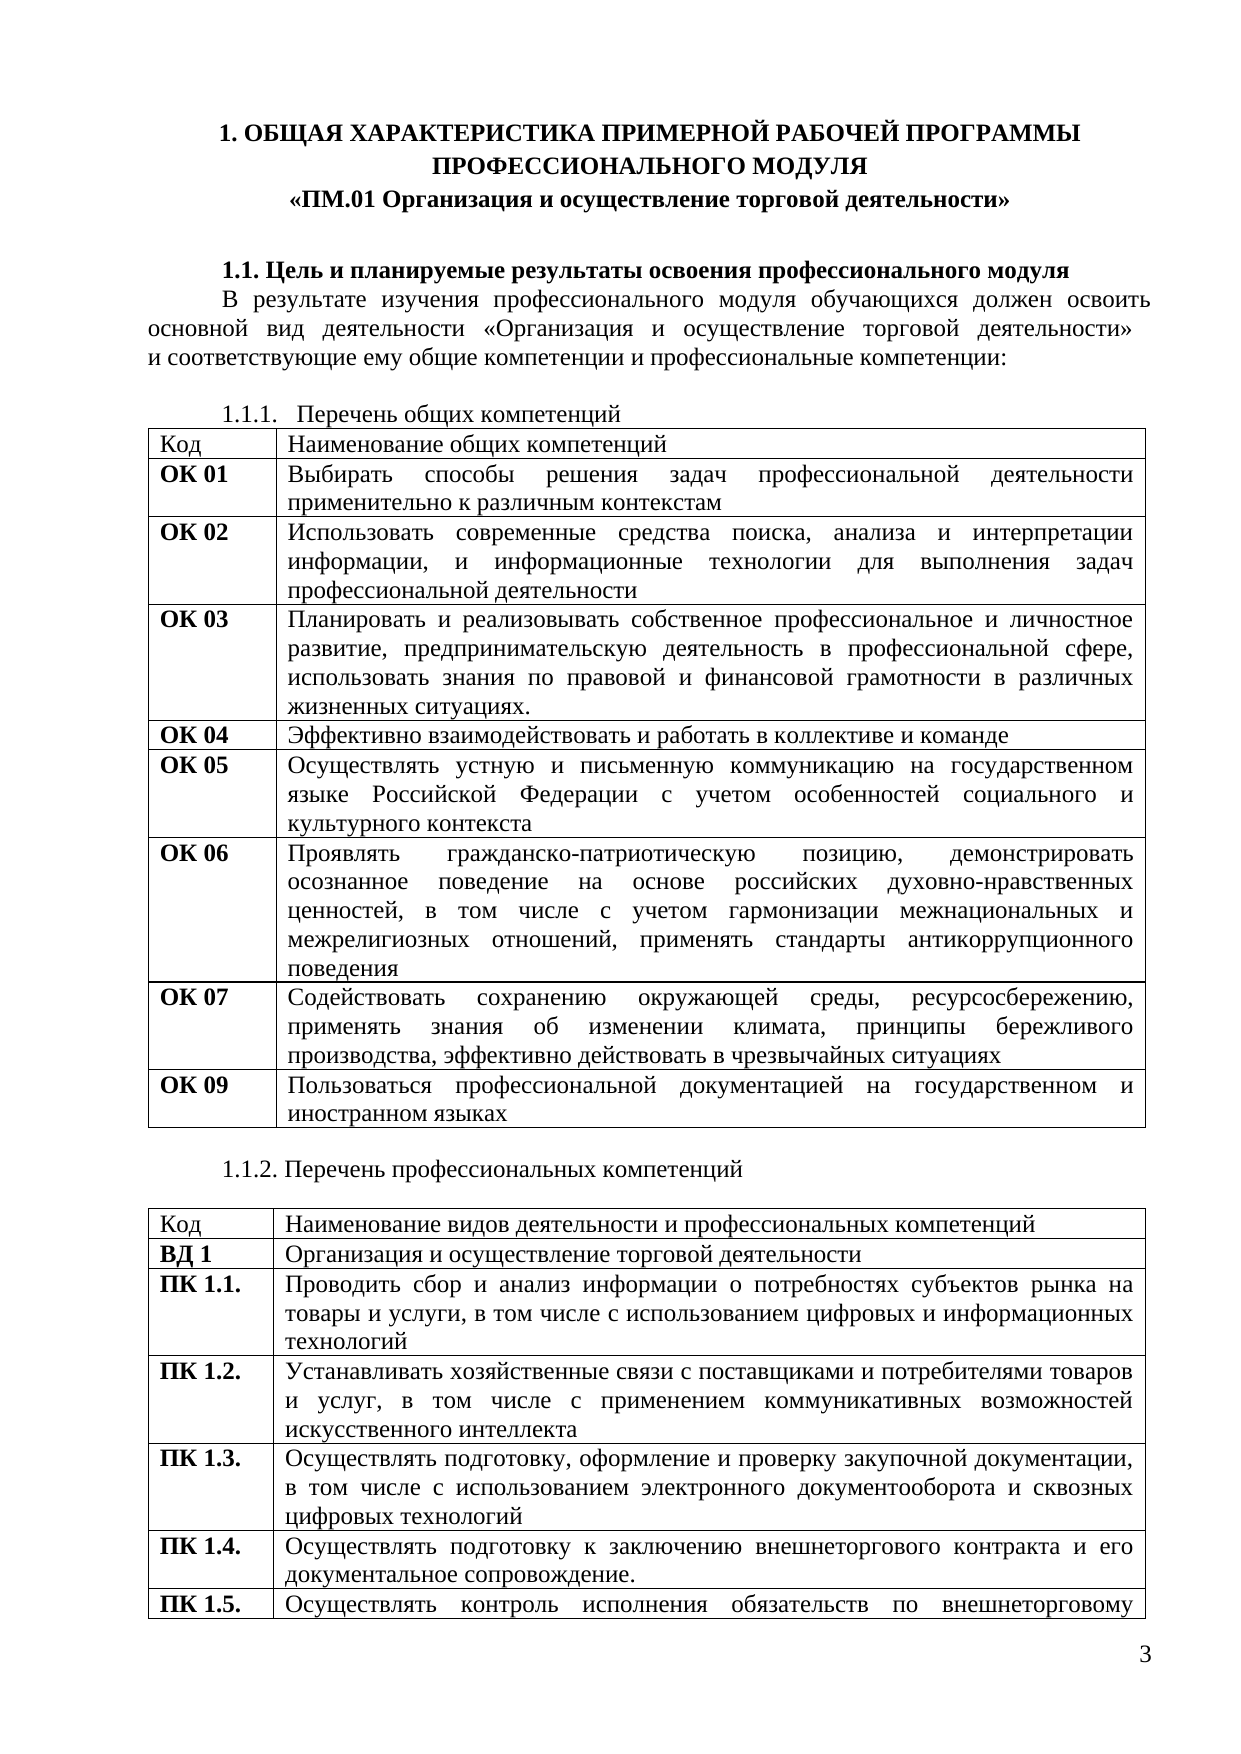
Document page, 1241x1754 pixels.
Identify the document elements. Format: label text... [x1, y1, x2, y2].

text «ПМ.01 Организация и осуществление торговой деятельности» [148, 184, 1152, 213]
table_cell Планировать и реализовывать собственное профессиональное и личностное развитие, предпринимательскую деятельность в профессиональной сфере, использовать знания по правовой и финансовой грамотности в различных жизненных ситуациях. [277, 605, 1145, 719]
text 1.1.2. Перечень профессиональных компетенций [148, 1154, 1152, 1183]
table_header Наименование видов деятельности и профессиональных компетенций [274, 1209, 1145, 1238]
text 1.1. Цель и планируемые результаты освоения профессионального модуля [148, 255, 1152, 284]
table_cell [274, 1589, 1145, 1618]
table_cell ПК 1.1. [149, 1269, 273, 1355]
table_cell Эффективно взаимодействовать и работать в коллективе и команде [277, 721, 1145, 749]
text В результате изучения профессионального модуля обучающихся должен освоить основной вид деятельности «Организация и осуществление торговой деятельности» и соответствующие ему общие компетенции и профессиональные компетенции: [148, 284, 1152, 370]
list Перечень общих компетенций [221, 399, 1152, 428]
table_cell ПК 1.3. [149, 1444, 273, 1530]
table_cell ОК 09 [149, 1070, 276, 1127]
table_cell Осуществлять подготовку, оформление и проверку закупочной документации, в том числе с использованием электронного документооборота и сквозных цифровых технологий [274, 1444, 1145, 1530]
table_cell ОК 07 [149, 983, 276, 1069]
table_cell Содействовать сохранению окружающей среды, ресурсосбережению, применять знания об изменении климата, принципы бережливого производства, эффективно действовать в чрезвычайных ситуациях [277, 983, 1145, 1069]
table_cell Устанавливать хозяйственные связи с поставщиками и потребителями товаров и услуг, в том числе с применением коммуникативных возможностей искусственного интеллекта [274, 1356, 1145, 1442]
table_cell ОК 05 [149, 750, 276, 837]
table_cell Выбирать способы решения задач профессиональной деятельности применительно к различным контекстам [277, 459, 1145, 516]
table_header Код [149, 1209, 273, 1238]
table_cell Осуществлять устную и письменную коммуникацию на государственном языке Российской Федерации с учетом особенностей социального и культурного контекста [277, 750, 1145, 837]
table_header Код [149, 429, 276, 458]
table_cell Организация и осуществление торговой деятельности [274, 1239, 1145, 1268]
table_cell Проявлять гражданско-патриотическую позицию, демонстрировать осознанное поведение на основе российских духовно-нравственных ценностей, в том числе с учетом гармонизации межнациональных и межрелигиозных отношений, применять стандарты антикоррупционного поведения [277, 838, 1145, 981]
table_cell ПК 1.4. [149, 1531, 273, 1588]
table_cell ОК 02 [149, 517, 276, 603]
table_cell ОК 04 [149, 721, 276, 749]
text ПРОФЕССИОНАЛЬНОГО МОДУЛЯ [148, 151, 1152, 180]
table_cell ВД 1 [149, 1239, 273, 1268]
table_cell ОК 01 [149, 459, 276, 516]
table_cell ОК 06 [149, 838, 276, 981]
table_cell Пользоваться профессиональной документацией на государственном и иностранном языках [277, 1070, 1145, 1127]
table_cell Использовать современные средства поиска, анализа и интерпретации информации, и информационные технологии для выполнения задач профессиональной деятельности [277, 517, 1145, 603]
table_cell ПК 1.5. [149, 1589, 273, 1618]
table_cell ОК 03 [149, 605, 276, 719]
table_cell Проводить сбор и анализ информации о потребностях субъектов рынка на товары и услуги, в том числе с использованием цифровых и информационных технологий [274, 1269, 1145, 1355]
table_header Наименование общих компетенций [277, 429, 1145, 458]
table_cell Осуществлять подготовку к заключению внешнеторгового контракта и его документальное сопровождение. [274, 1531, 1145, 1588]
table_cell ПК 1.2. [149, 1356, 273, 1442]
text 1. ОБЩАЯ ХАРАКТЕРИСТИКА ПРИМЕРНОЙ РАБОЧЕЙ ПРОГРАММЫ [148, 118, 1152, 147]
